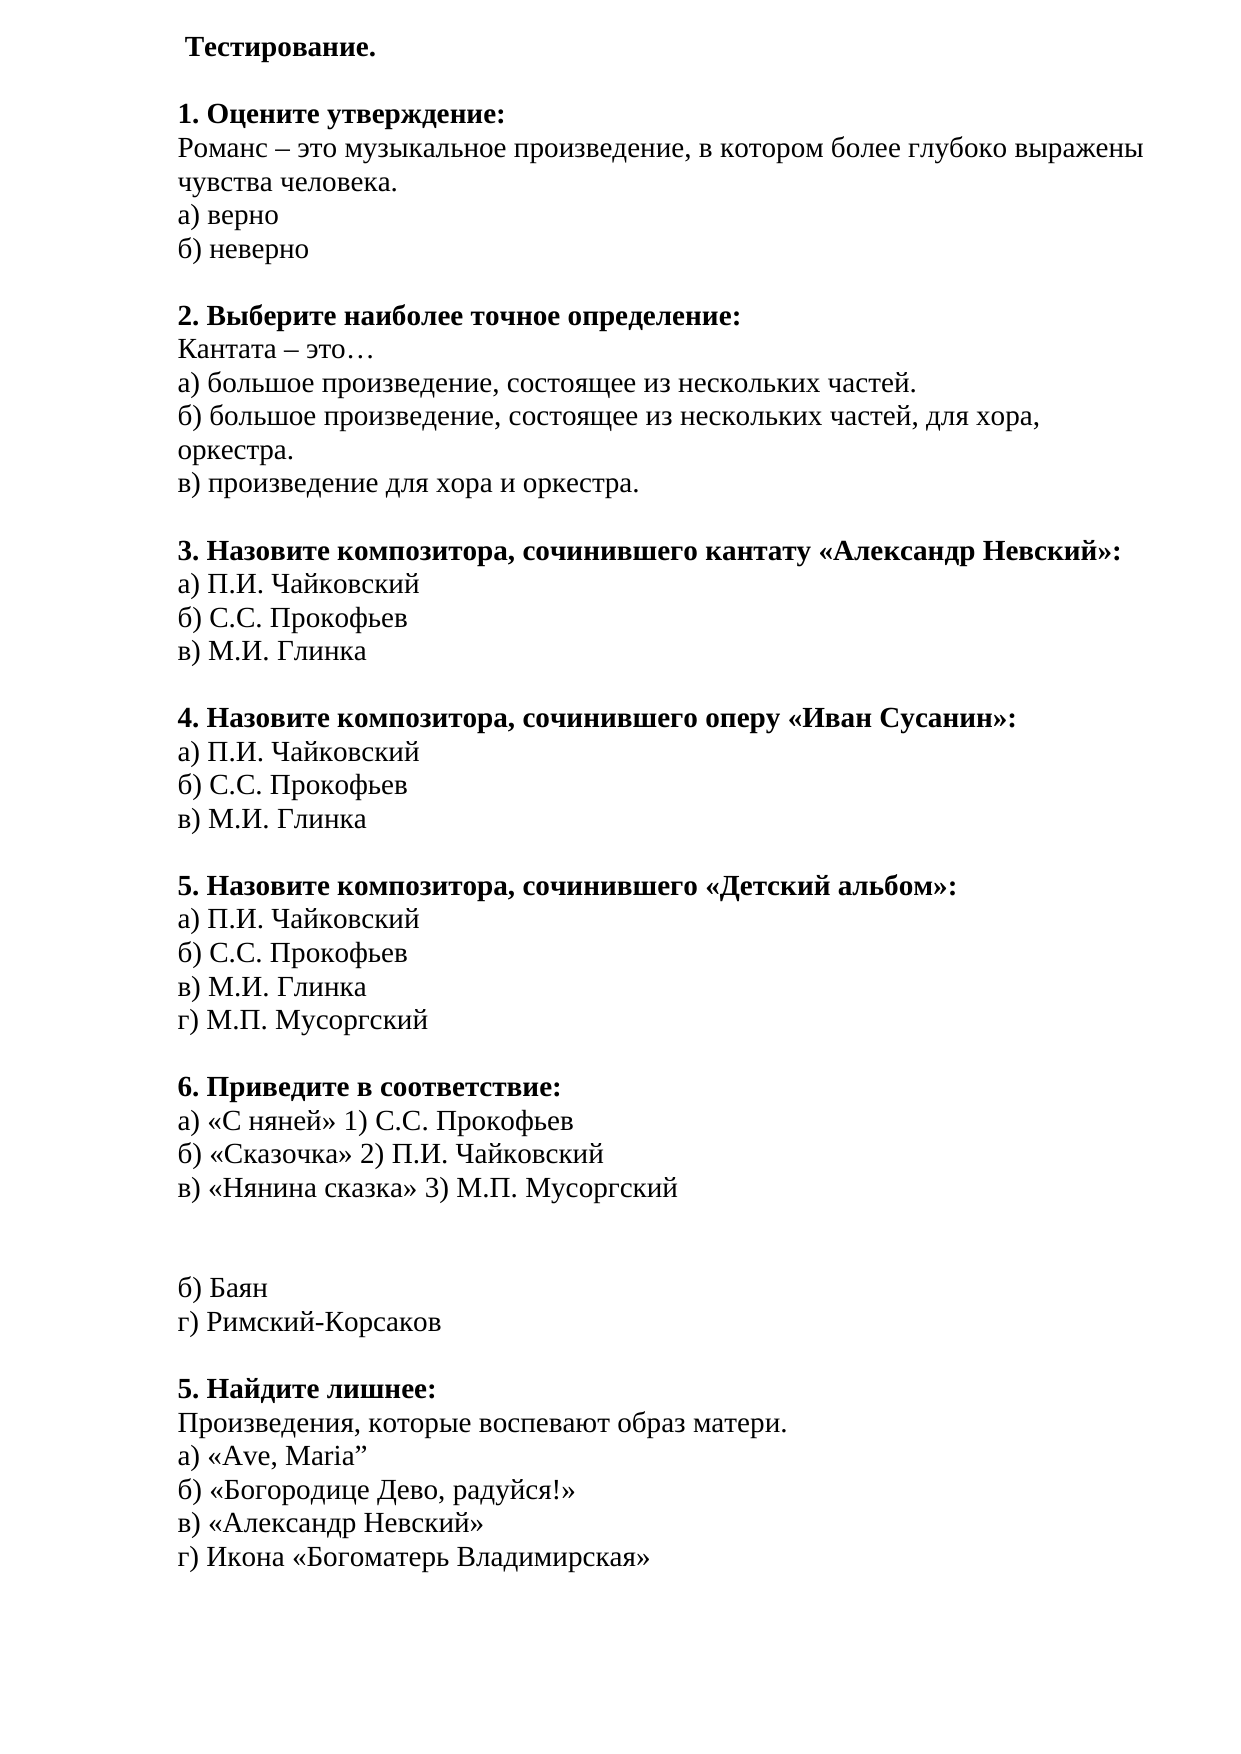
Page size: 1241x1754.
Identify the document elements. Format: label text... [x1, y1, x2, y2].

text б) С.С. Прокофьев [177, 767, 1152, 801]
text в) М.И. Глинка [177, 969, 1152, 1002]
text Кантата – это… [177, 331, 1152, 365]
text 6. Приведите в соответствие: [177, 1069, 1152, 1103]
text б) большое произведение, состоящее из нескольких частей, для хора, оркестра. [177, 398, 1152, 466]
text в) «Александр Невский» [177, 1505, 1152, 1539]
text 1. Оцените утверждение: [177, 97, 1152, 130]
text б) С.С. Прокофьев [177, 600, 1152, 633]
text в) произведение для хора и оркестра. [177, 466, 1152, 499]
text б) Баян [177, 1271, 1152, 1304]
text 4. Назовите композитора, сочинившего оперу «Иван Сусанин»: [177, 700, 1152, 734]
text в) М.И. Глинка [177, 801, 1152, 834]
text г) Римский-Корсаков [177, 1304, 1152, 1338]
text б) «Сказочка» 2) П.И. Чайковский [177, 1136, 1152, 1170]
text Романс – это музыкальное произведение, в котором более глубоко выражены чувства человека. [177, 130, 1152, 197]
text а) «Аve, Maria” [177, 1438, 1152, 1472]
text г) М.П. Мусоргский [177, 1002, 1152, 1036]
text а) П.И. Чайковский [177, 566, 1152, 600]
text г) Икона «Богоматерь Владимирская» [177, 1539, 1152, 1572]
text а) П.И. Чайковский [177, 734, 1152, 767]
text 5. Найдите лишнее: [177, 1371, 1152, 1405]
text а) верно [177, 197, 1152, 231]
text а) «С няней» 1) С.С. Прокофьев [177, 1103, 1152, 1136]
text 3. Назовите композитора, сочинившего кантату «Александр Невский»: [177, 533, 1152, 566]
text Произведения, которые воспевают образ матери. [177, 1405, 1152, 1438]
text б) С.С. Прокофьев [177, 935, 1152, 969]
text 5. Назовите композитора, сочинившего «Детский альбом»: [177, 868, 1152, 902]
text б) неверно [177, 231, 1152, 264]
text в) «Нянина сказка» 3) М.П. Мусоргский [177, 1170, 1152, 1203]
text 2. Выберите наиболее точное определение: [177, 298, 1152, 331]
text а) большое произведение, состоящее из нескольких частей. [177, 365, 1152, 398]
text б) «Богородице Дево, радуйся!» [177, 1472, 1152, 1505]
text в) М.И. Глинка [177, 633, 1152, 667]
text а) П.И. Чайковский [177, 902, 1152, 935]
text Тестирование. [177, 29, 1152, 63]
